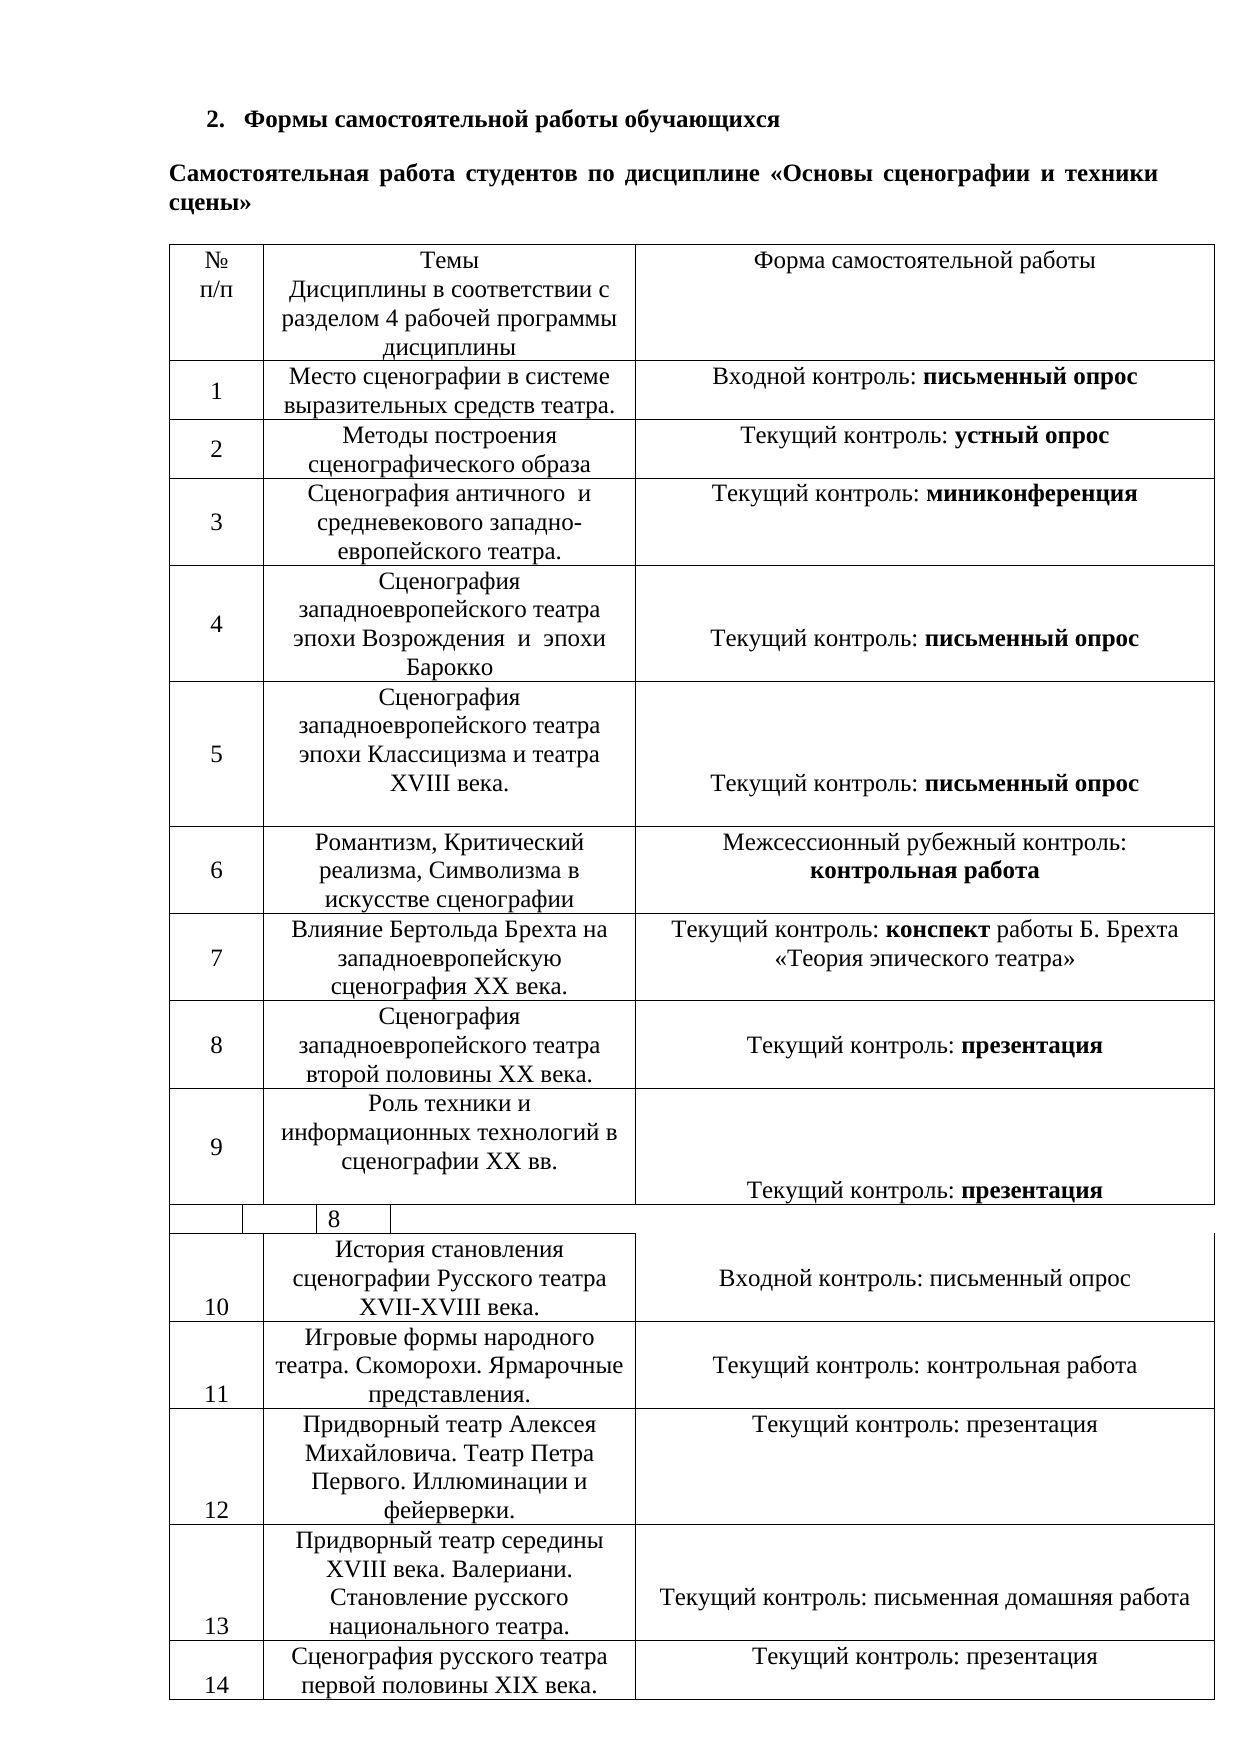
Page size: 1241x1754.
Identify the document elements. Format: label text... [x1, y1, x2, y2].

table_cell Сценография западноевропейского театра эпохи Классицизма и театра XVIII века. [264, 682, 635, 826]
table_cell Текущий контроль: письменная домашняя работа [636, 1525, 1214, 1640]
table_cell Межсессионный рубежный контроль: контрольная работа [636, 827, 1214, 913]
table_cell Сценография западноевропейского театра эпохи Возрождения и эпохи Барокко [264, 566, 635, 681]
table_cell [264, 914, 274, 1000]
table_cell 1 [170, 361, 263, 419]
table_cell 4 [170, 566, 263, 681]
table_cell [636, 1641, 1214, 1698]
table_cell [170, 1205, 242, 1233]
table_cell 9 [170, 1089, 263, 1203]
table_header № п/п [170, 245, 263, 360]
table_header Темы Дисциплины в соответствии с разделом 4 рабочей программы дисциплины [264, 245, 635, 360]
table_cell Входной контроль: письменный опрос [636, 1233, 1214, 1321]
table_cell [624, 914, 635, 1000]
table_cell Игровые формы народного театра. Скоморохи. Ярмарочные представления. [264, 1322, 635, 1408]
table_cell Роль техники и информационных технологий в сценографии XX вв. [264, 1089, 635, 1203]
table_cell 3 [170, 479, 263, 565]
table_cell 8 [170, 1001, 263, 1087]
table_cell Текущий контроль: контрольная работа [636, 1322, 1214, 1408]
table_cell Текущий контроль: конспект работы Б. Брехта «Теория эпического театра» [636, 914, 1214, 1000]
table_cell Текущий контроль: презентация [636, 1089, 1214, 1203]
table_cell 7 [170, 914, 263, 1000]
text Самостоятельная работа студентов по дисциплине «Основы сценографии и техники сцены» [169, 158, 1159, 216]
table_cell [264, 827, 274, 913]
table_cell Текущий контроль: устный опрос [636, 420, 1214, 477]
table_header Форма самостоятельной работы [636, 245, 1214, 360]
table_cell Текущий контроль: презентация [636, 1409, 1214, 1524]
table_cell 10 [170, 1234, 263, 1321]
table_cell Текущий контроль: презентация [636, 1001, 1214, 1087]
table_cell Текущий контроль: письменный опрос [636, 566, 1214, 681]
table_cell Придворный театр середины XVIII века. Валериани. Становление русского национального театра. [264, 1525, 635, 1640]
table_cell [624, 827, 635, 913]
table_cell Придворный театр Алексея Михайловича. Театр Петра Первого. Иллюминации и фейерверки. [264, 1409, 635, 1524]
table_cell 5 [170, 682, 263, 826]
table_cell Методы построения сценографического образа [264, 420, 635, 477]
table_cell 2 [170, 420, 263, 477]
table_cell Сценография русского театра первой половины XIX века. [264, 1641, 635, 1698]
table_cell 11 [170, 1322, 263, 1408]
table_cell Входной контроль: письменный опрос [636, 361, 1214, 419]
table_cell Сценография античного и средневекового западно-европейского театра. [264, 479, 635, 565]
table_cell 12 [170, 1409, 263, 1524]
table_cell 8 [317, 1205, 390, 1233]
table_cell 6 [170, 827, 263, 913]
table_cell Текущий контроль: письменный опрос [636, 682, 1214, 826]
table_cell Место сценографии в системе выразительных средств театра. [264, 361, 635, 419]
table_cell 13 [170, 1525, 263, 1640]
list Формы самостоятельной работы обучающихся [206, 104, 1159, 133]
table_cell Сценография западноевропейского театра второй половины XX века. [264, 1001, 635, 1087]
table_cell 14 [170, 1641, 263, 1698]
table_cell [243, 1205, 316, 1233]
table_cell История становления сценографии Русского театра XVII-XVIII века. [264, 1234, 635, 1321]
table_cell Текущий контроль: миниконференция [636, 479, 1214, 565]
